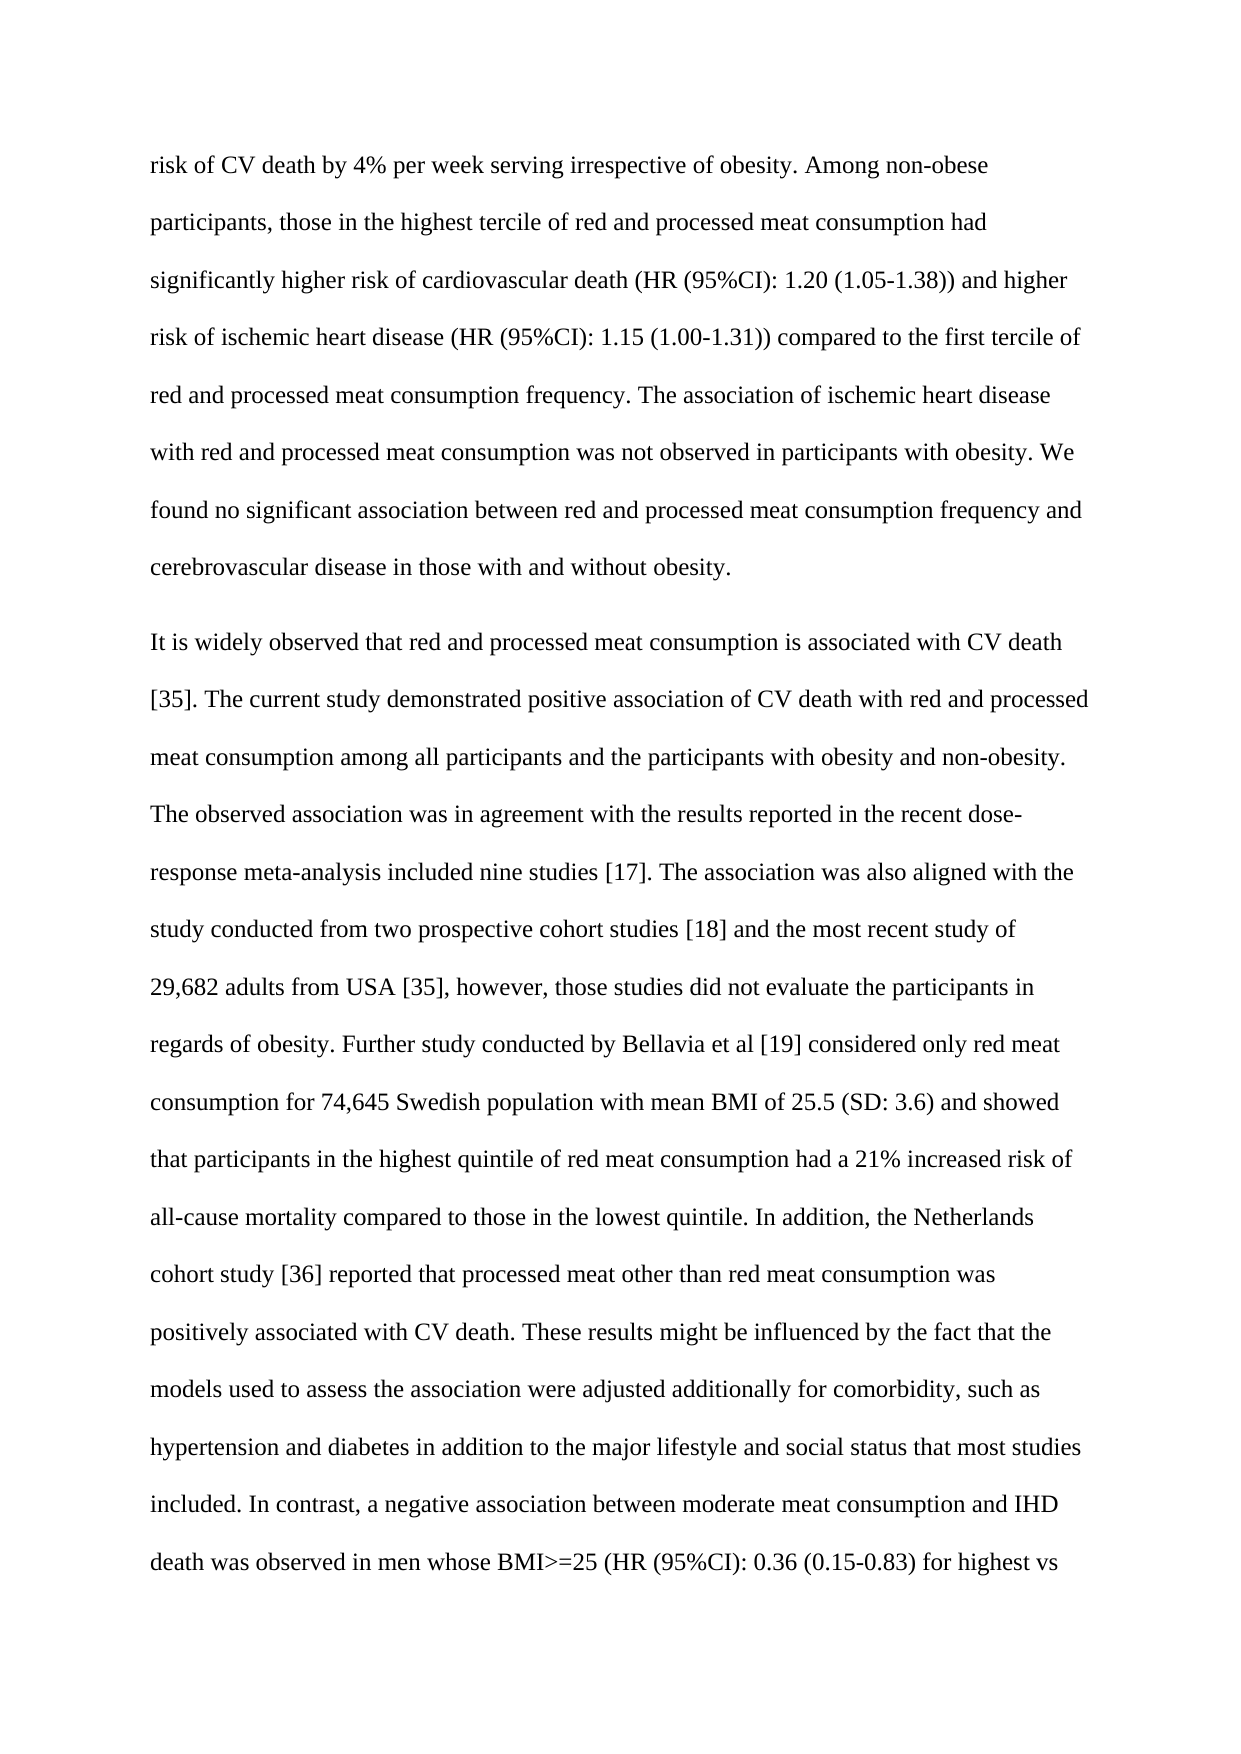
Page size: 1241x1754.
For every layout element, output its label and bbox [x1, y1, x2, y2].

text [150, 150, 1090, 581]
text [150, 627, 1090, 1575]
